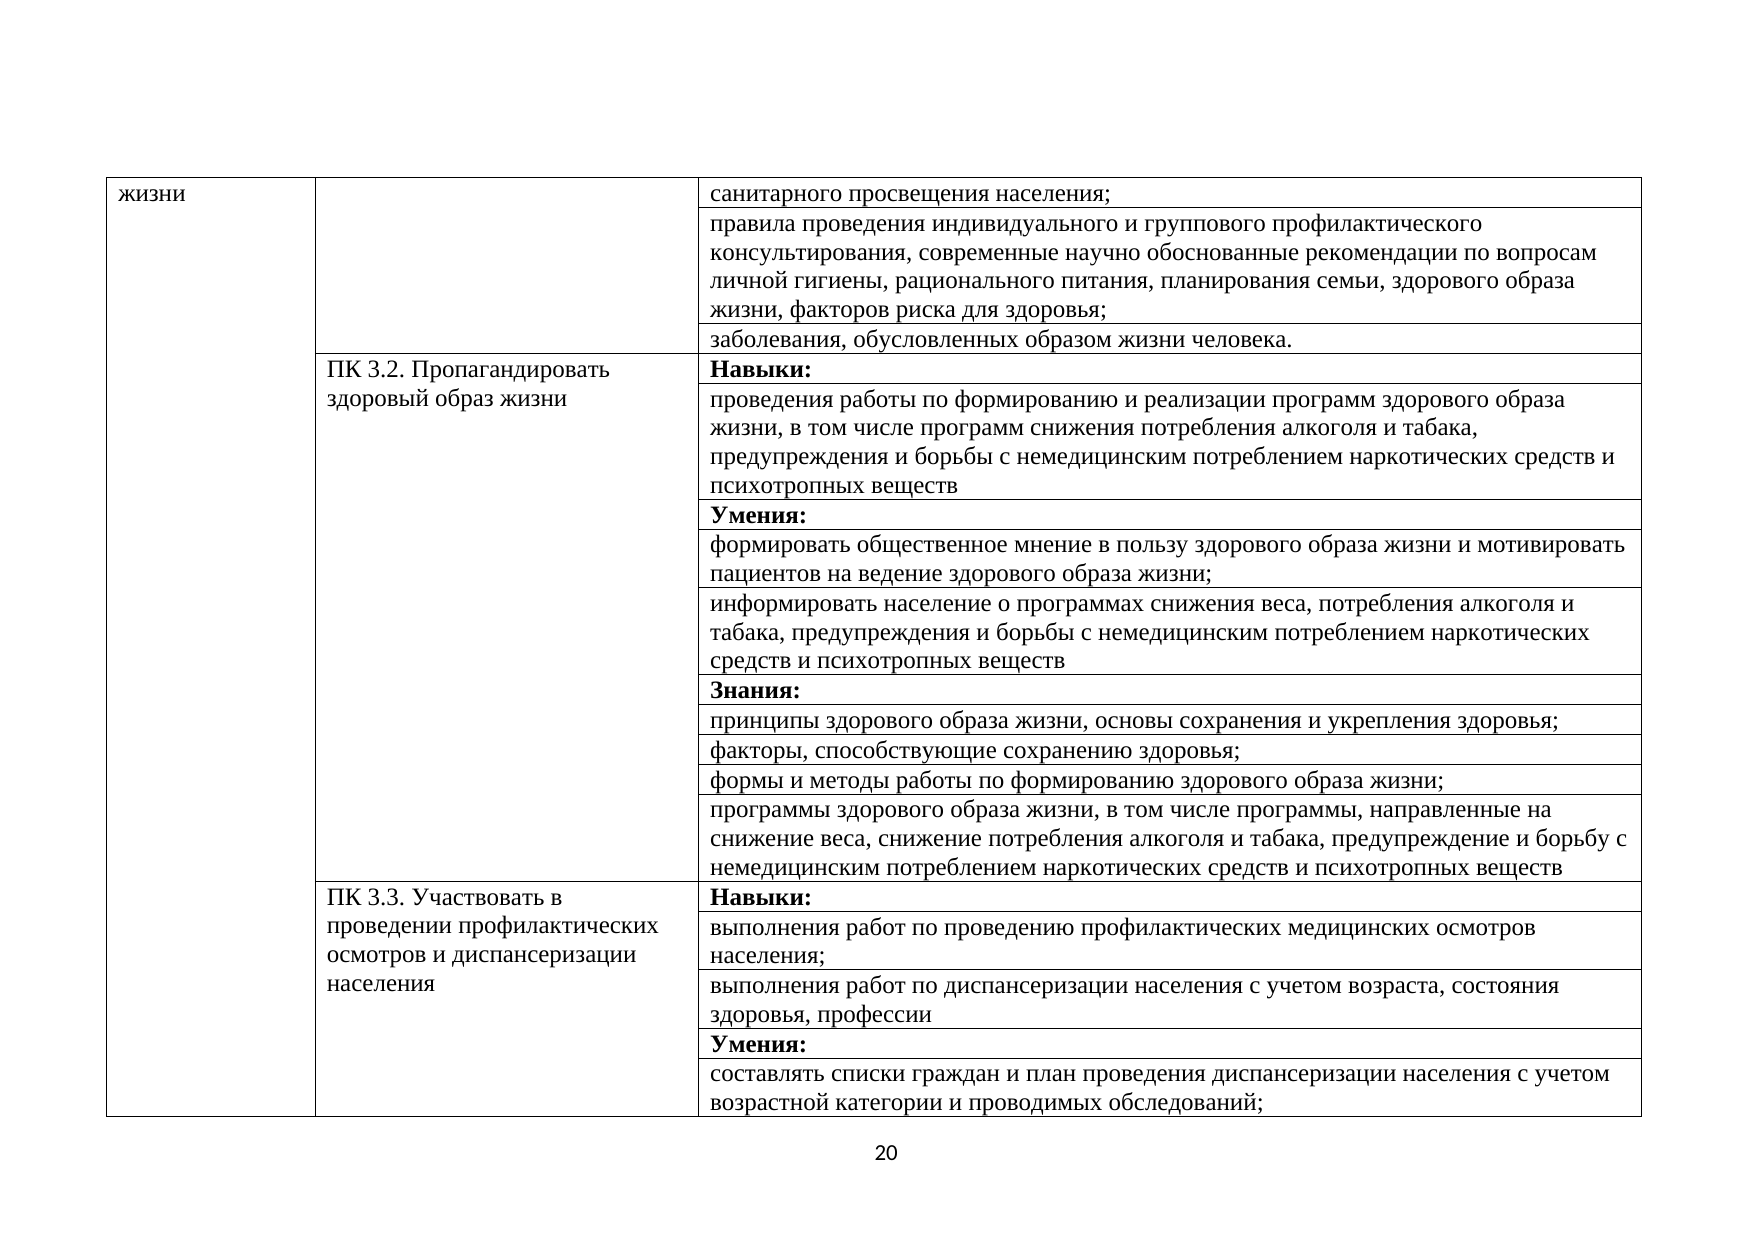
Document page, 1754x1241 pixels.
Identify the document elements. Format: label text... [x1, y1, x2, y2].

table_cell ПК 3.3. Участвовать в проведении профилактических осмотров и диспансеризации населения [316, 882, 698, 1116]
table_cell правила проведения индивидуального и группового профилактического консультирования, современные научно обоснованные рекомендации по вопросам личной гигиены, рационального питания, планирования семьи, здорового образа жизни, факторов риска для здоровья; [699, 208, 1641, 323]
table_cell информировать население о программах снижения веса, потребления алкоголя и табака, предупреждения и борьбы с немедицинским потреблением наркотических средств и психотропных веществ [699, 588, 1641, 674]
table_cell Умения: [699, 1029, 1641, 1057]
table_cell формы и методы работы по формированию здорового образа жизни; [699, 765, 1641, 793]
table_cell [699, 178, 1641, 207]
table_cell программы здорового образа жизни, в том числе программы, направленные на снижение веса, снижение потребления алкоголя и табака, предупреждение и борьбу с немедицинским потреблением наркотических средств и психотропных веществ [699, 795, 1641, 881]
table_cell ПК 3.2. Пропагандировать здоровый образ жизни [316, 354, 698, 881]
table_cell выполнения работ по проведению профилактических медицинских осмотров населения; [699, 912, 1641, 969]
table_cell факторы, способствующие сохранению здоровья; [699, 735, 1641, 764]
table_cell заболевания, обусловленных образом жизни человека. [699, 324, 1641, 353]
table_cell Навыки: [699, 882, 1641, 911]
table_cell формировать общественное мнение в пользу здорового образа жизни и мотивировать пациентов на ведение здорового образа жизни; [699, 530, 1641, 587]
table_cell проведения работы по формированию и реализации программ здорового образа жизни, в том числе программ снижения потребления алкоголя и табака, предупреждения и борьбы с немедицинским потреблением наркотических средств и психотропных веществ [699, 384, 1641, 499]
table_cell составлять списки граждан и план проведения диспансеризации населения с учетом возрастной категории и проводимых обследований; [699, 1059, 1641, 1116]
table_cell Навыки: [699, 354, 1641, 383]
table_cell Умения: [699, 500, 1641, 528]
table_cell принципы здорового образа жизни, основы сохранения и укрепления здоровья; [699, 705, 1641, 734]
table_cell выполнения работ по диспансеризации населения с учетом возраста, состояния здоровья, профессии [699, 970, 1641, 1028]
table_cell Знания: [699, 675, 1641, 704]
